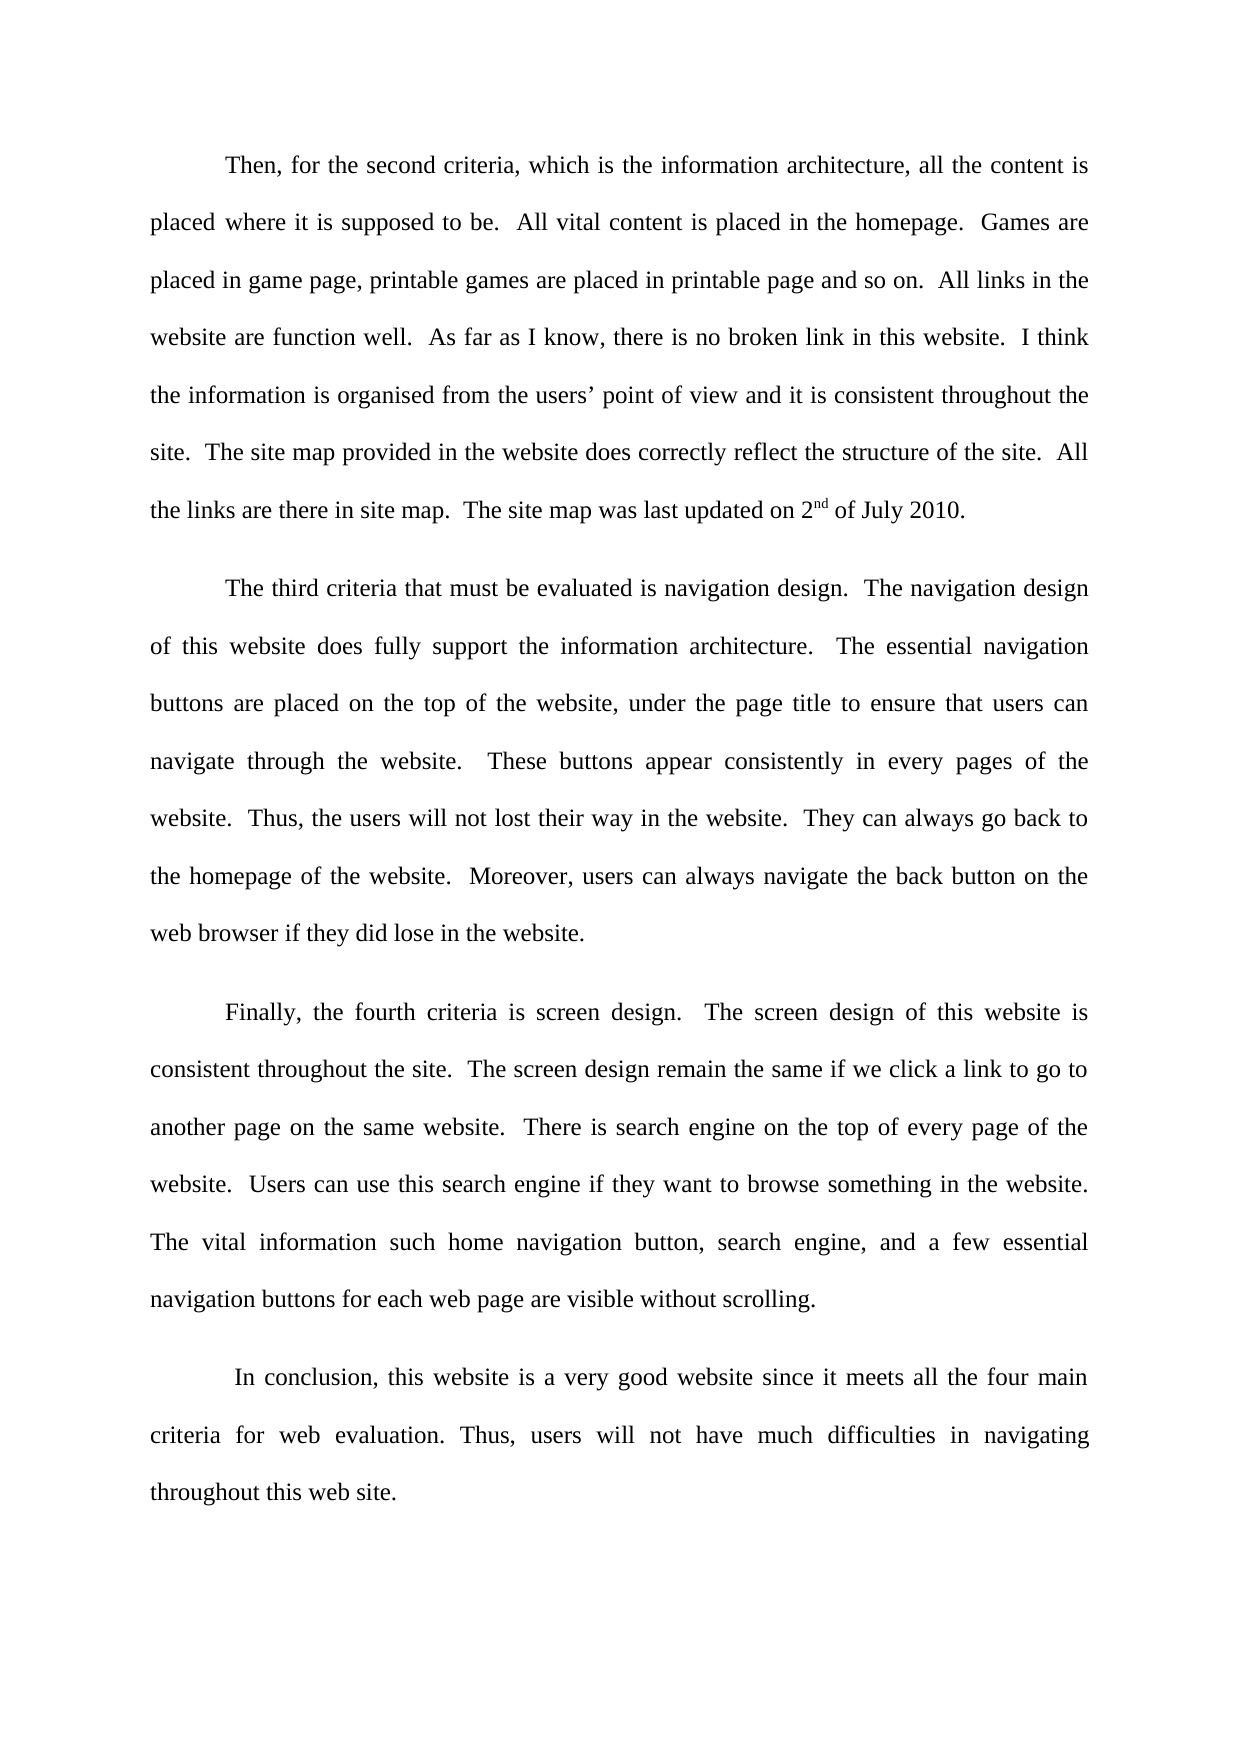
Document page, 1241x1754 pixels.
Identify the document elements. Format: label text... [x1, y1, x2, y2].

text Finally, the fourth criteria is screen design. The screen design of this website is consistent throughout the site. The screen design remain the same if we click a link to go to another page on the same website. There is search engine on the top of every page of the website. Users can use this search engine if they want to browse something in the website. The vital information such home navigation button, search engine, and a few essential navigation buttons for each web page are visible without scrolling. [150, 997, 1090, 1313]
text The third criteria that must be evaluated is navigation design. The navigation design of this website does fully support the information architecture. The essential navigation buttons are placed on the top of the website, under the page title to ensure that users can navigate through the website. These buttons appear consistently in every pages of the website. Thus, the users will not lost their way in the website. They can always go back to the homepage of the website. Moreover, users can always navigate the back button on the web browser if they did lose in the website. [150, 573, 1090, 947]
text In conclusion, this website is a very good website since it meets all the four main criteria for web evaluation. Thus, users will not have much difficulties in navigating throughout this web site. [150, 1362, 1090, 1506]
text Then, for the second criteria, which is the information architecture, all the content is placed where it is supposed to be. All vital content is placed in the homepage. Games are placed in game page, printable games are placed in printable page and so on. All links in the website are function well. As far as I know, there is no broken link in this website. I think the information is organised from the users’ point of view and it is consistent throughout the site. The site map provided in the website does correctly reflect the structure of the site. All the links are there in site map. The site map was last updated on 2nd of July 2010. [150, 150, 1090, 524]
